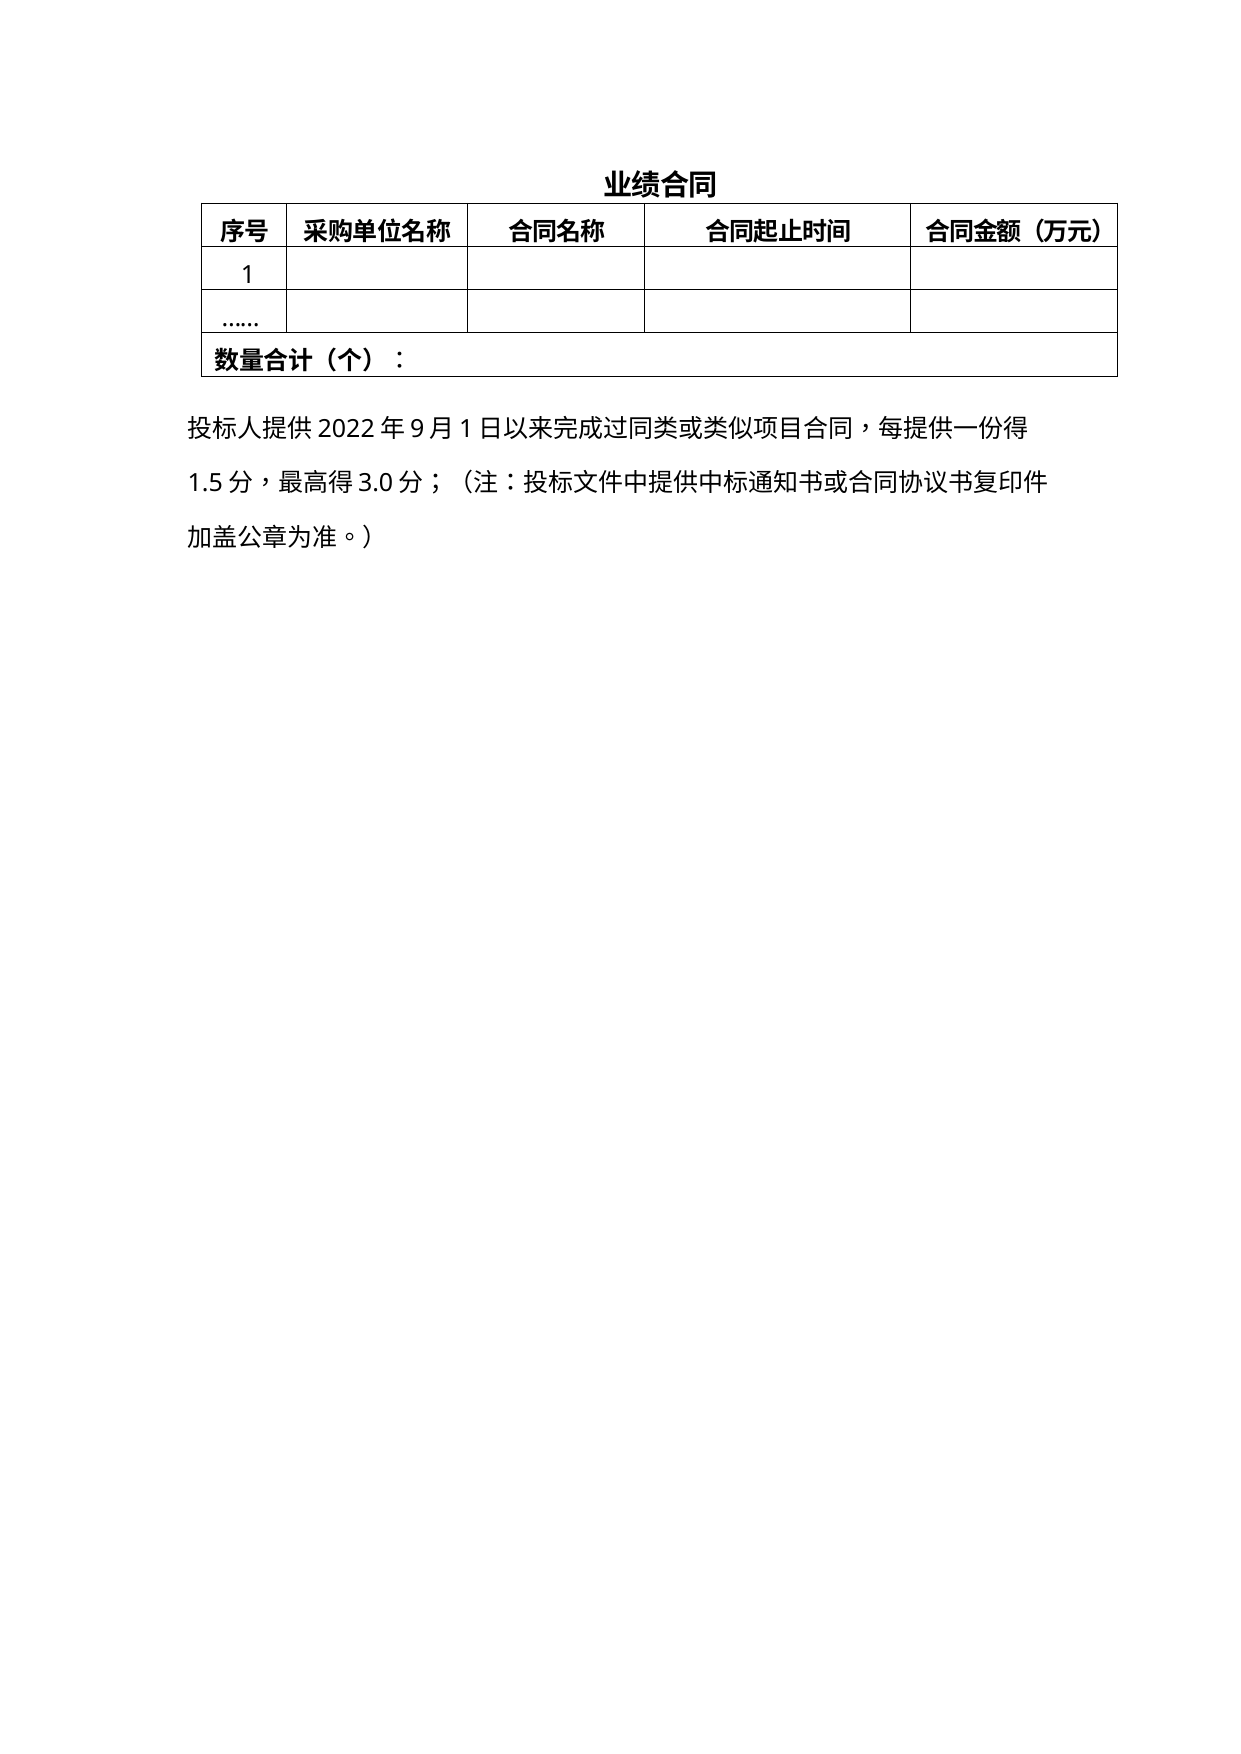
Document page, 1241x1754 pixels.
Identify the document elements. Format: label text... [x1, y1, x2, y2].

table_header 合同起止时间 [645, 204, 910, 246]
table_cell [911, 290, 1117, 332]
table_header 采购单位名称 [287, 204, 467, 246]
table_cell …… [202, 290, 286, 332]
table_cell 数量合计（个）： [202, 333, 1117, 376]
table_cell [468, 290, 644, 332]
table_cell 1 [202, 247, 286, 289]
table_cell [287, 247, 467, 289]
table_cell [468, 247, 644, 289]
table_header 合同名称 [468, 204, 644, 246]
table_cell [911, 247, 1117, 289]
text 投标人提供2022年9月1日以来完成过同类或类似项目合同，每提供一份得1.5分，最高得3.0分；（注：投标文件中提供中标通知书或合同协议书复印件加盖公章为准。） [187, 410, 1053, 553]
table_cell [645, 247, 910, 289]
table_cell [287, 290, 467, 332]
table_header 序号 [202, 204, 286, 246]
table_header 合同金额（万元） [911, 204, 1117, 246]
table_cell [645, 290, 910, 332]
text 业绩合同 [603, 167, 1053, 202]
